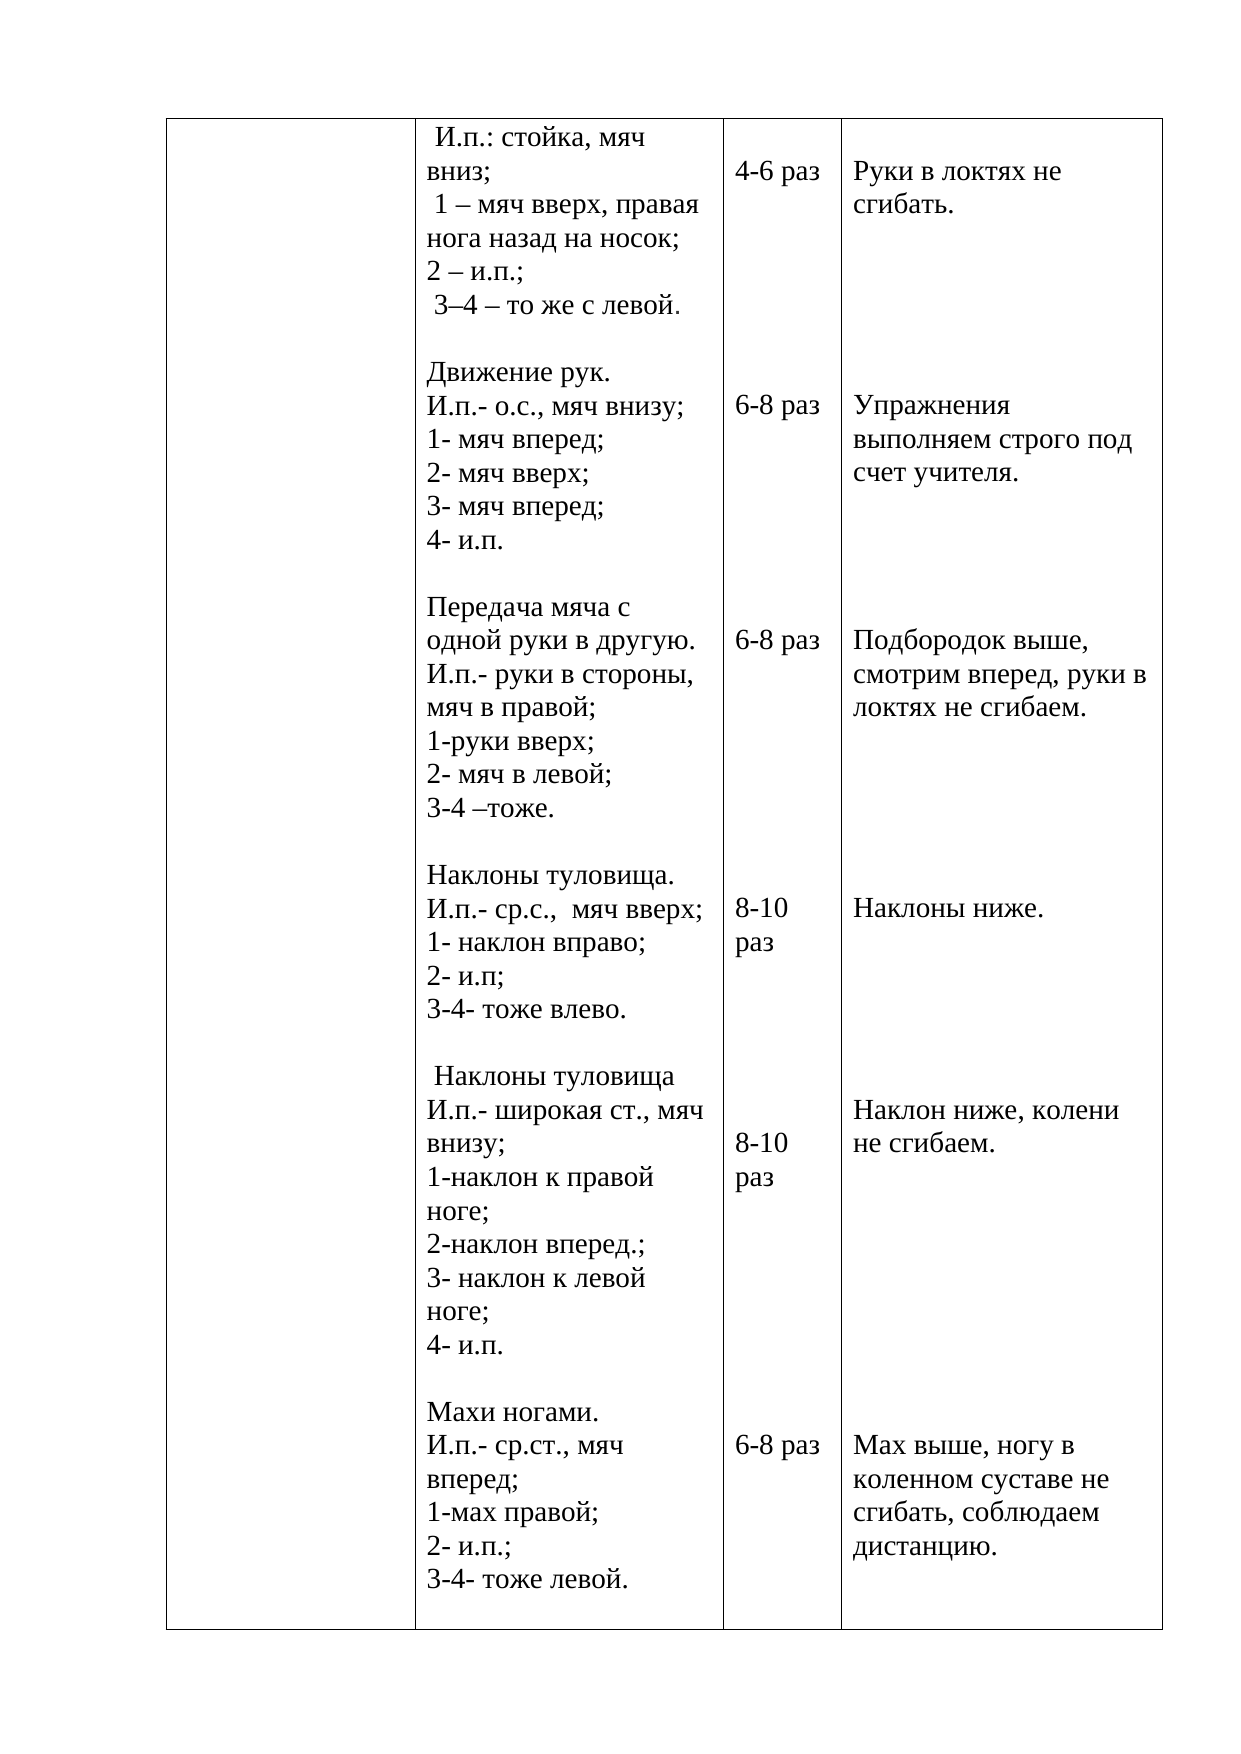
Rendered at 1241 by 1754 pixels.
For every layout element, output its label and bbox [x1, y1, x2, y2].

table_cell [416, 119, 723, 1629]
table_cell [724, 119, 841, 1629]
table_cell [842, 119, 1162, 1629]
table_cell [167, 119, 415, 1629]
